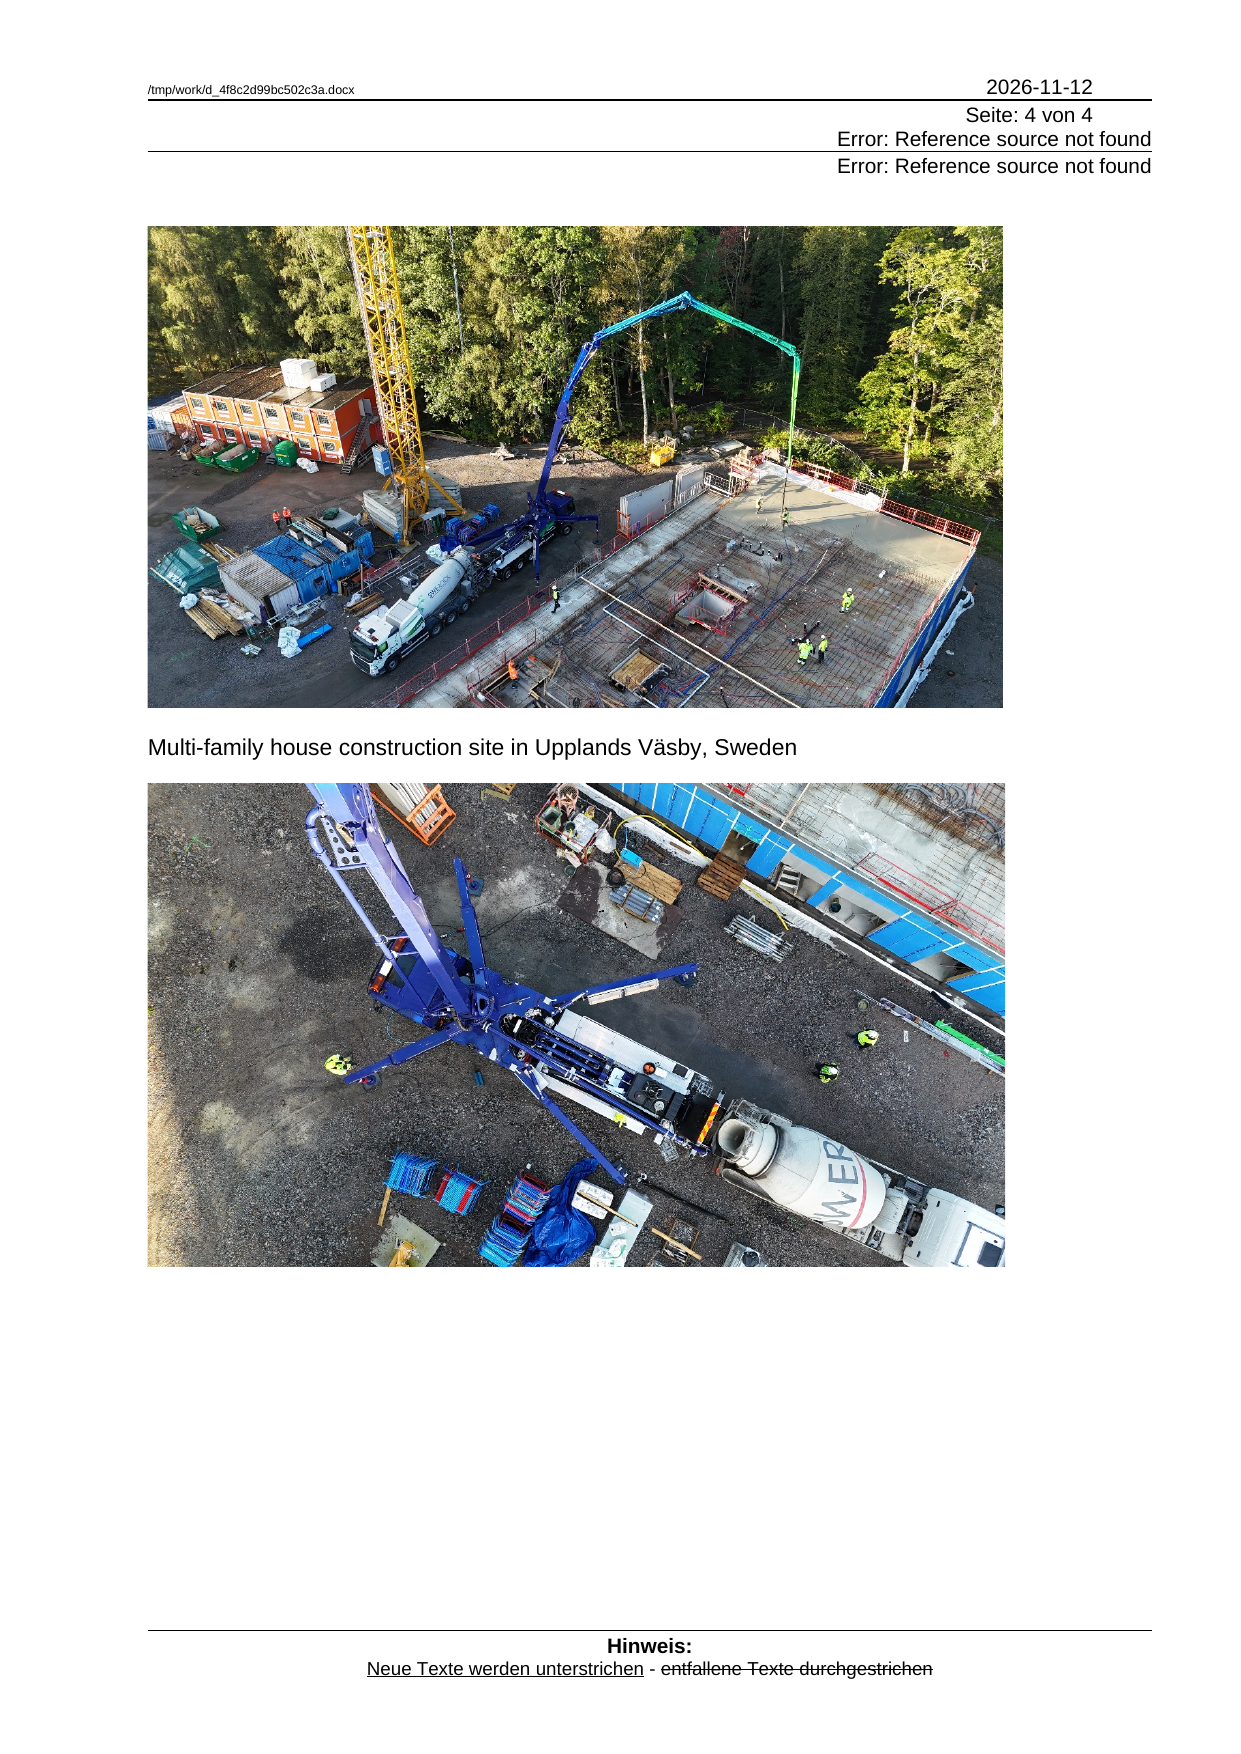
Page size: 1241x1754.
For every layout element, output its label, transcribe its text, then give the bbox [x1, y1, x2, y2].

text Multi-family house construction site in Upplands Väsby, Sweden [148, 734, 1152, 760]
picture [147, 783, 1006, 1267]
picture [147, 226, 1003, 708]
